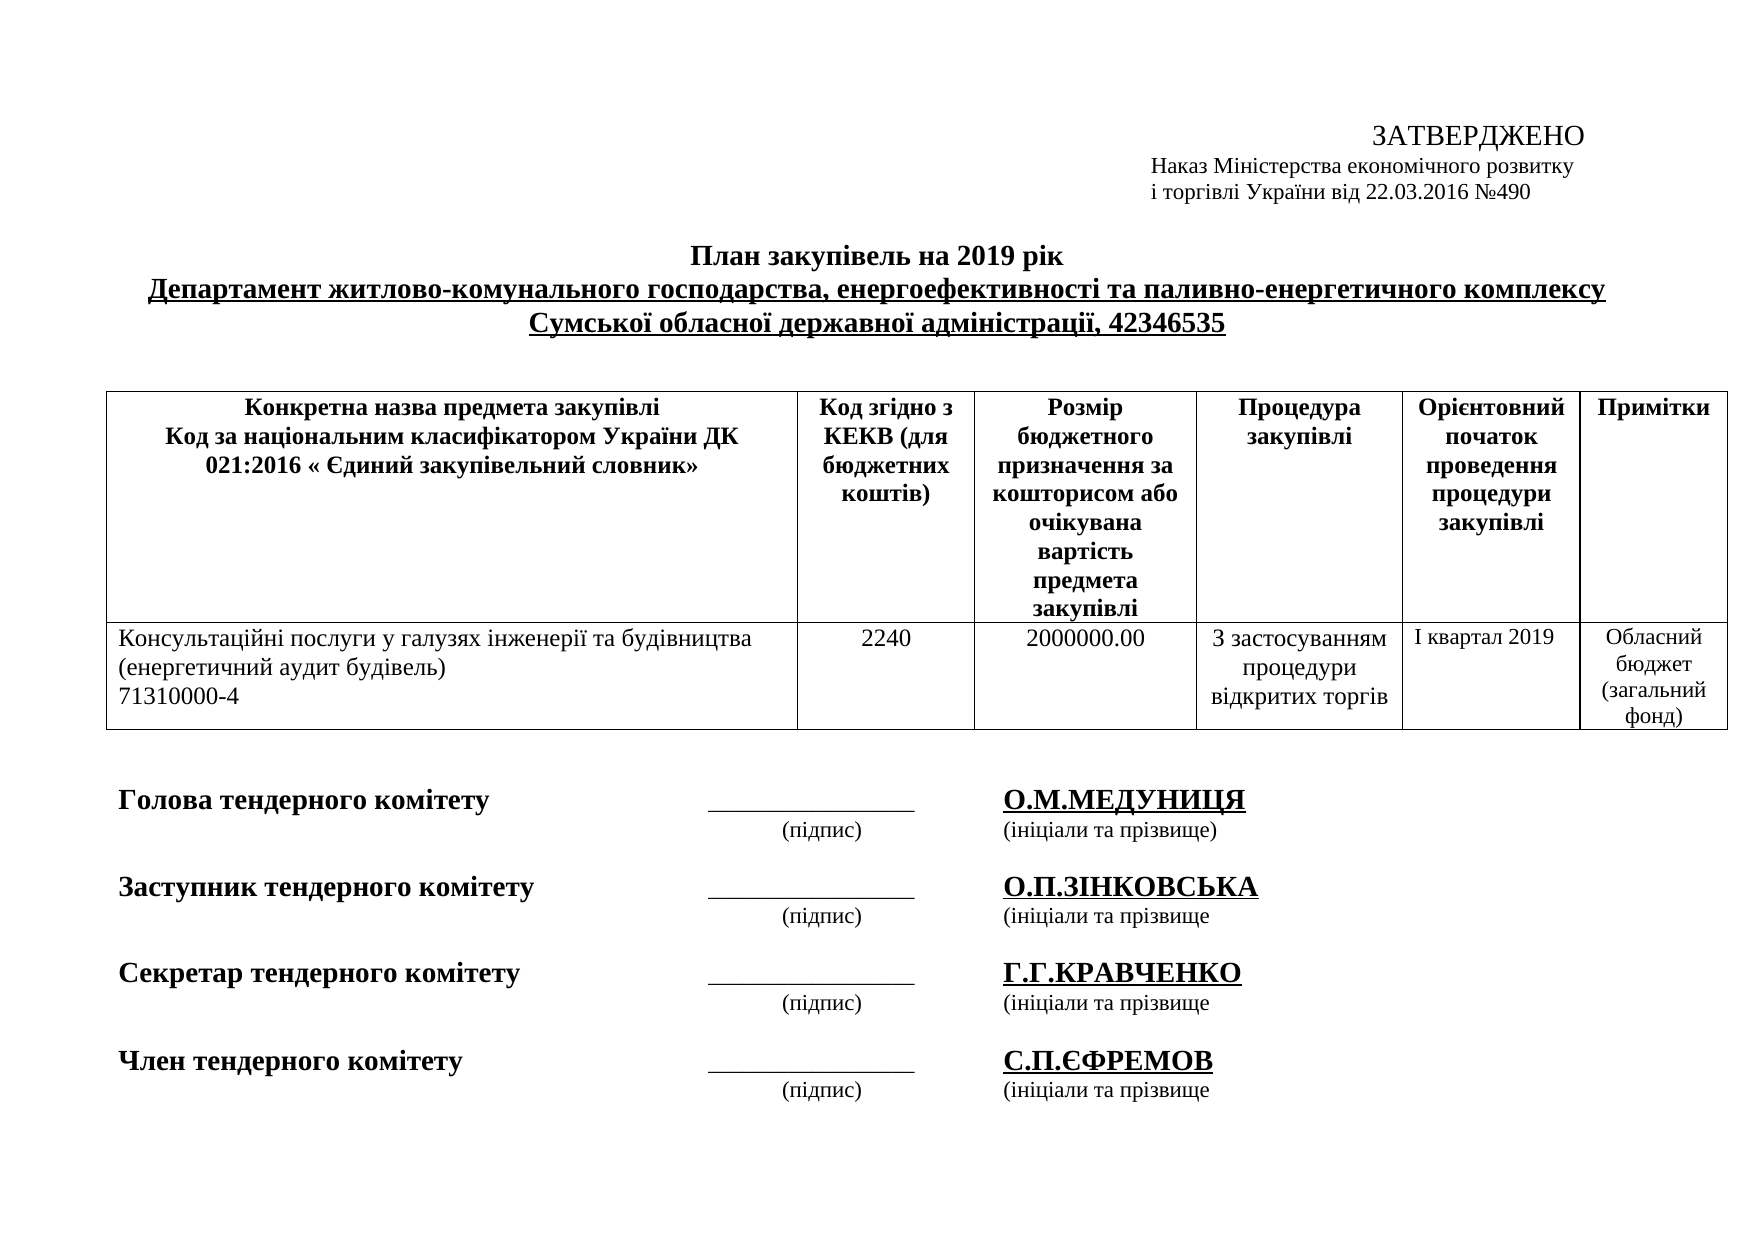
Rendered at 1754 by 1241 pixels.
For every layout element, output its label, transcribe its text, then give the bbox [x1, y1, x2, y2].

text Сумської обласної державної адміністрації, 42346535 [118, 305, 1636, 338]
text Наказ Міністерства економічного розвитку [1151, 152, 1636, 178]
text (підпис) (ініціали та прізвище [118, 902, 1636, 929]
text План закупівель на 2019 рік [118, 238, 1636, 271]
text ЗАТВЕРДЖЕНО [1372, 118, 1636, 152]
table_cell З застосуванням процедури відкритих торгів [1197, 623, 1402, 729]
table_cell І квартал 2019 [1403, 623, 1579, 729]
table_header Орієнтовний початок проведення процедури закупівлі [1403, 392, 1579, 622]
text Голова тендерного комітету __________________ О.М.МЕДУНИЦЯ [118, 782, 1636, 816]
text Член тендерного комітету __________________ С.П.ЄФРЕМОВ [118, 1043, 1636, 1076]
table_header Розмір бюджетного призначення за кошторисом або очікувана вартість предмета закупівлі [975, 392, 1196, 622]
table_cell 2240 [798, 623, 974, 729]
text і торгівлі України від 22.03.2016 №490 [1151, 178, 1636, 204]
table_cell Консультаційні послуги у галузях інженерії та будівництва (енергетичний аудит будівель) 71310000-4 [107, 623, 797, 729]
text Секретар тендерного комітету __________________ Г.Г.КРАВЧЕНКО [118, 955, 1636, 988]
text Департамент житлово-комунального господарства, енергоефективності та паливно-енергетичного комплексу [118, 271, 1636, 305]
text (підпис) (ініціали та прізвище [118, 1076, 1636, 1103]
text (підпис) (ініціали та прізвище [118, 988, 1636, 1015]
table_header Примітки [1581, 392, 1727, 622]
table_header Конкретна назва предмета закупівлі Код за національним класифікатором України ДК 021:2016 « Єдиний закупівельний словник» [107, 392, 797, 622]
table_cell 2000000.00 [975, 623, 1196, 729]
text Заступник тендерного комітету __________________ О.П.ЗІНКОВСЬКА [118, 869, 1636, 902]
table_header Процедура закупівлі [1197, 392, 1402, 622]
text (підпис) (ініціали та прізвище) [118, 816, 1636, 842]
table_cell Обласний бюджет (загальний фонд) [1581, 623, 1727, 729]
table_header Код згідно з КЕКВ (для бюджетних коштів) [798, 392, 974, 622]
